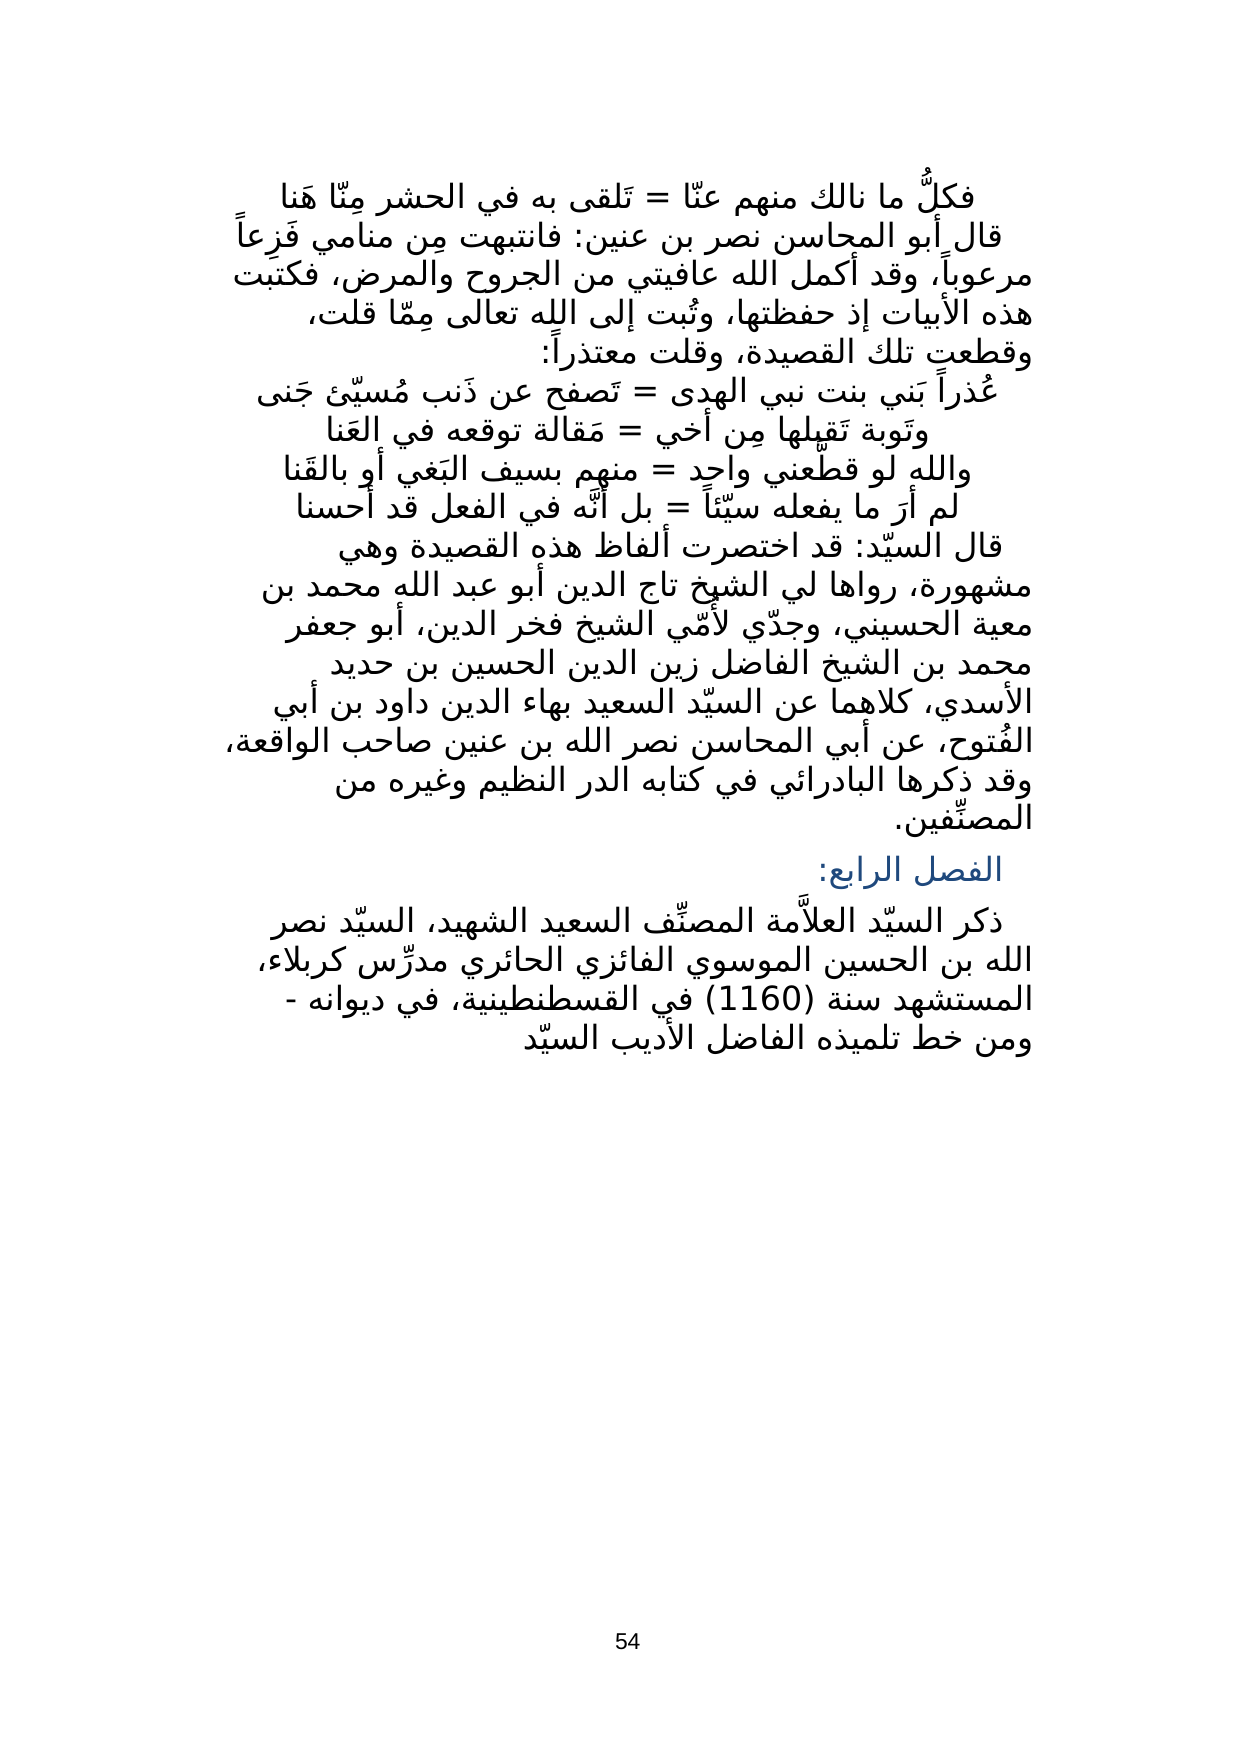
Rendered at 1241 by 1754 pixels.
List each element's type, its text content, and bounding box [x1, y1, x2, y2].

text عُذراً بَني بنت نبي الهدى = تَصفح عن ذَنب مُسيّئ جَنى [222, 371, 1033, 410]
text لم أرَ ما يفعله سيّئاً = بل أنَّه في الفعل قد أحسنا [222, 488, 1033, 527]
text فكلُّ ما نالك منهم عنّا = تَلقى به في الحشر مِنّا هَنا [222, 177, 1033, 216]
text قال السيّد: قد اختصرت ألفاظ هذه القصيدة وهي مشهورة، رواها لي الشيخ تاج الدين أبو عبد الله محمد بن معية الحسيني، وجدّي لأُمّي الشيخ فخر الدين، أبو جعفر محمد بن الشيخ الفاضل زين الدين الحسين بن حديد الأسدي، كلاهما عن السيّد السعيد بهاء الدين داود بن أبي الفُتوح، عن أبي المحاسن نصر الله بن عنين صاحب الواقعة، وقد ذكرها البادرائي في كتابه الدر النظيم وغيره من المصنِّفين. [222, 527, 1033, 838]
text وتَوبة تَقبلها مِن أخي = مَقالة توقعه في العَنا [222, 410, 1033, 449]
text ذكر السيّد العلاَّمة المصنِّف السعيد الشهيد، السيّد نصر الله بن الحسين الموسوي الفائزي الحائري مدرِّس كربلاء، المستشهد سنة‌ (1160) في القسطنطينية، في ديوانه - ومن خط تلميذه الفاضل الأديب السيّد [222, 902, 1033, 1057]
subtitle الفصل الرابع: [222, 850, 1033, 889]
text قال أبو المحاسن نصر بن عنين: فانتبهت مِن منامي فَزِعاً مرعوباً، وقد أكمل الله عافيتي من الجروح والمرض، فكتبت هذه الأبيات إذ حفظتها، وتُبت إلى الله تعالى مِمّا قلت، وقطعت تلك القصيدة، وقلت معتذراً: [222, 216, 1033, 371]
text والله لو قطَّعني واحد = منهم بسيف البَغي أو بالقَنا [222, 449, 1033, 488]
